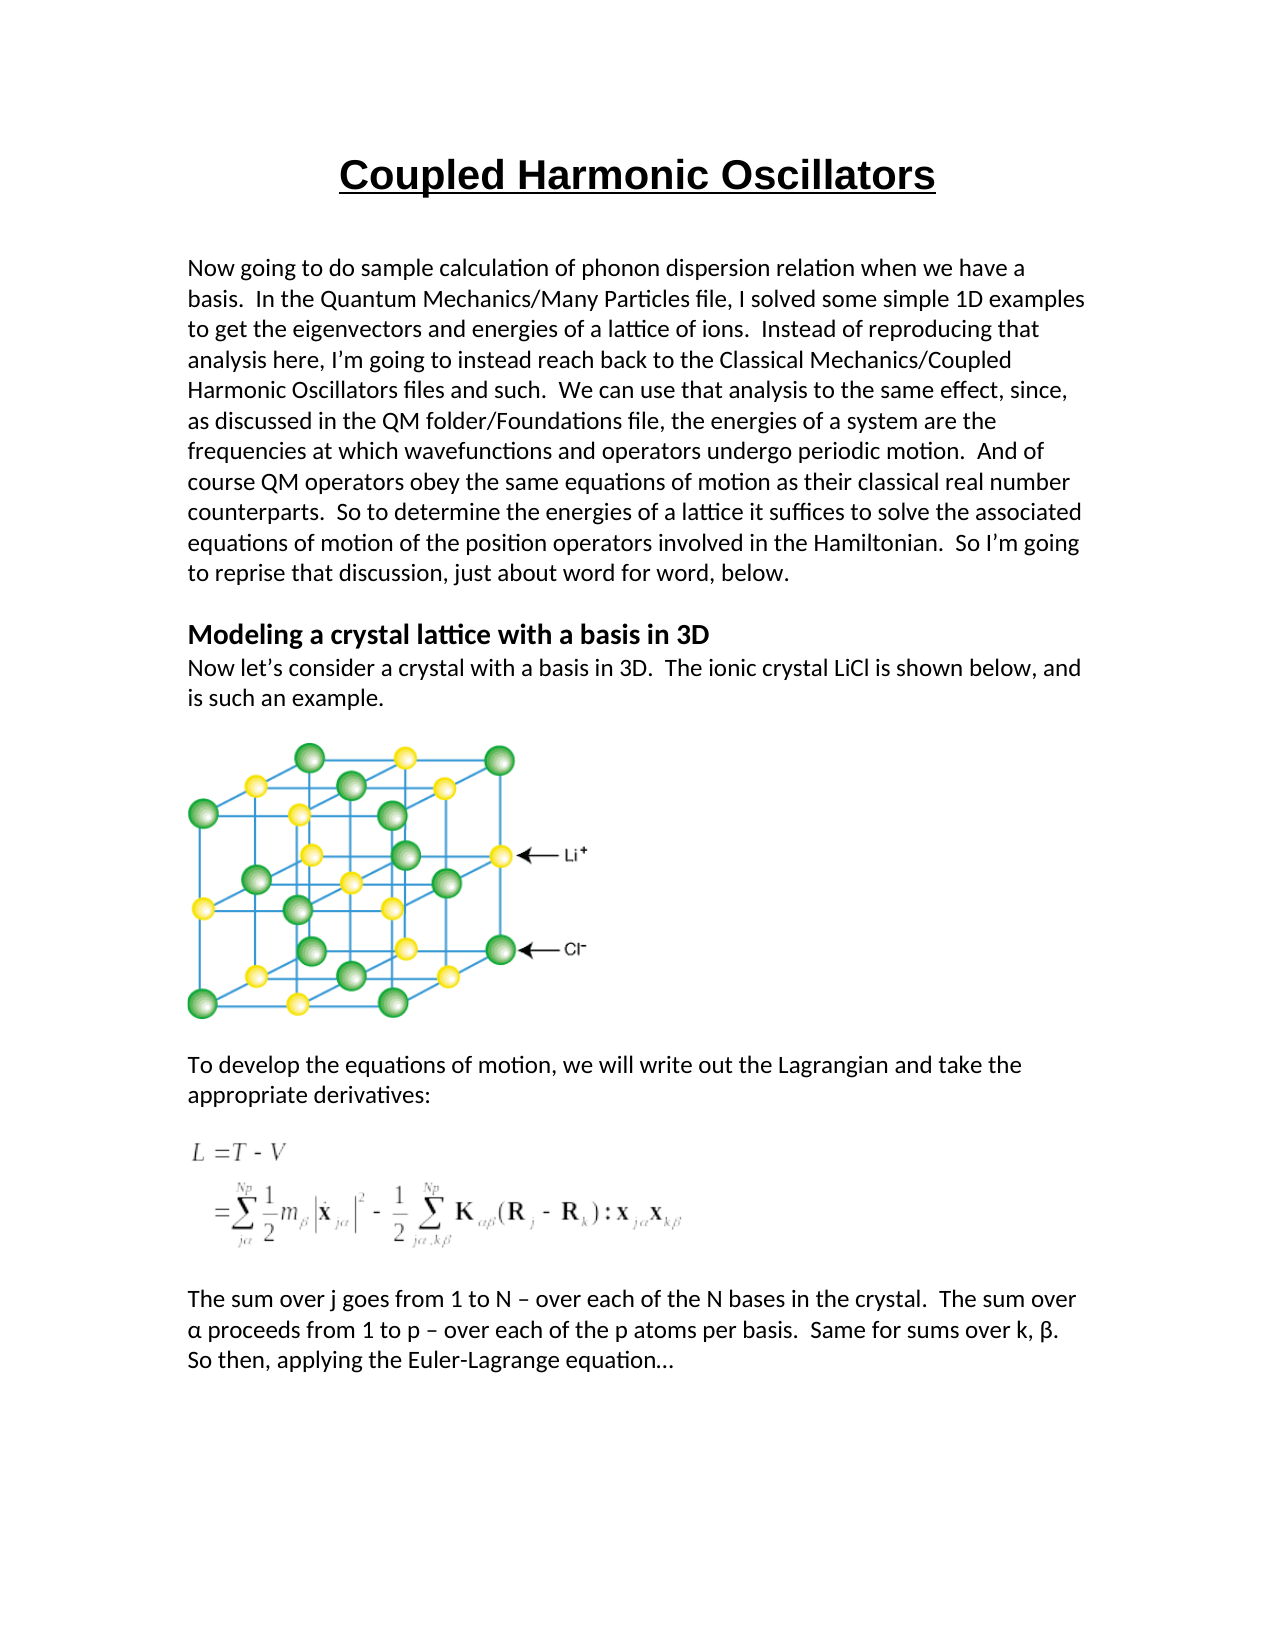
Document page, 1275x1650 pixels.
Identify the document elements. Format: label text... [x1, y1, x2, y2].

text Coupled Harmonic Oscillators [187, 150, 1087, 198]
text Now going to do sample calculation of phonon dispersion relation when we have a basis. In the Quantum Mechanics/Many Particles file, I solved some simple 1D examples to get the eigenvectors and energies of a lattice of ions. Instead of reproducing that analysis here, I’m going to instead reach back to the Classical Mechanics/Coupled Harmonic Oscillators files and such. We can use that analysis to the same effect, since, as discussed in the QM folder/Foundations file, the energies of a system are the frequencies at which wavefunctions and operators undergo periodic motion. And of course QM operators obey the same equations of motion as their classical real number counterparts. So to determine the energies of a lattice it suffices to solve the associated equations of motion of the position operators involved in the Hamiltonian. So I’m going to reprise that discussion, just about word for word, below. [187, 252, 1087, 588]
text Modeling a crystal lattice with a basis in 3D [187, 616, 1087, 652]
picture [187, 743, 588, 1019]
text To develop the equations of motion, we will write out the Lagrangian and take the appropriate derivatives: [187, 1049, 1087, 1110]
text Now let’s consider a crystal with a basis in 3D. The ionic crystal LiCl is shown below, and is such an example. [187, 652, 1087, 713]
text The sum over j goes from 1 to N – over each of the N bases in the crystal. The sum over α proceeds from 1 to p – over each of the p atoms per basis. Same for sums over k, β. So then, applying the Euler-Lagrange equation… [187, 1283, 1087, 1375]
